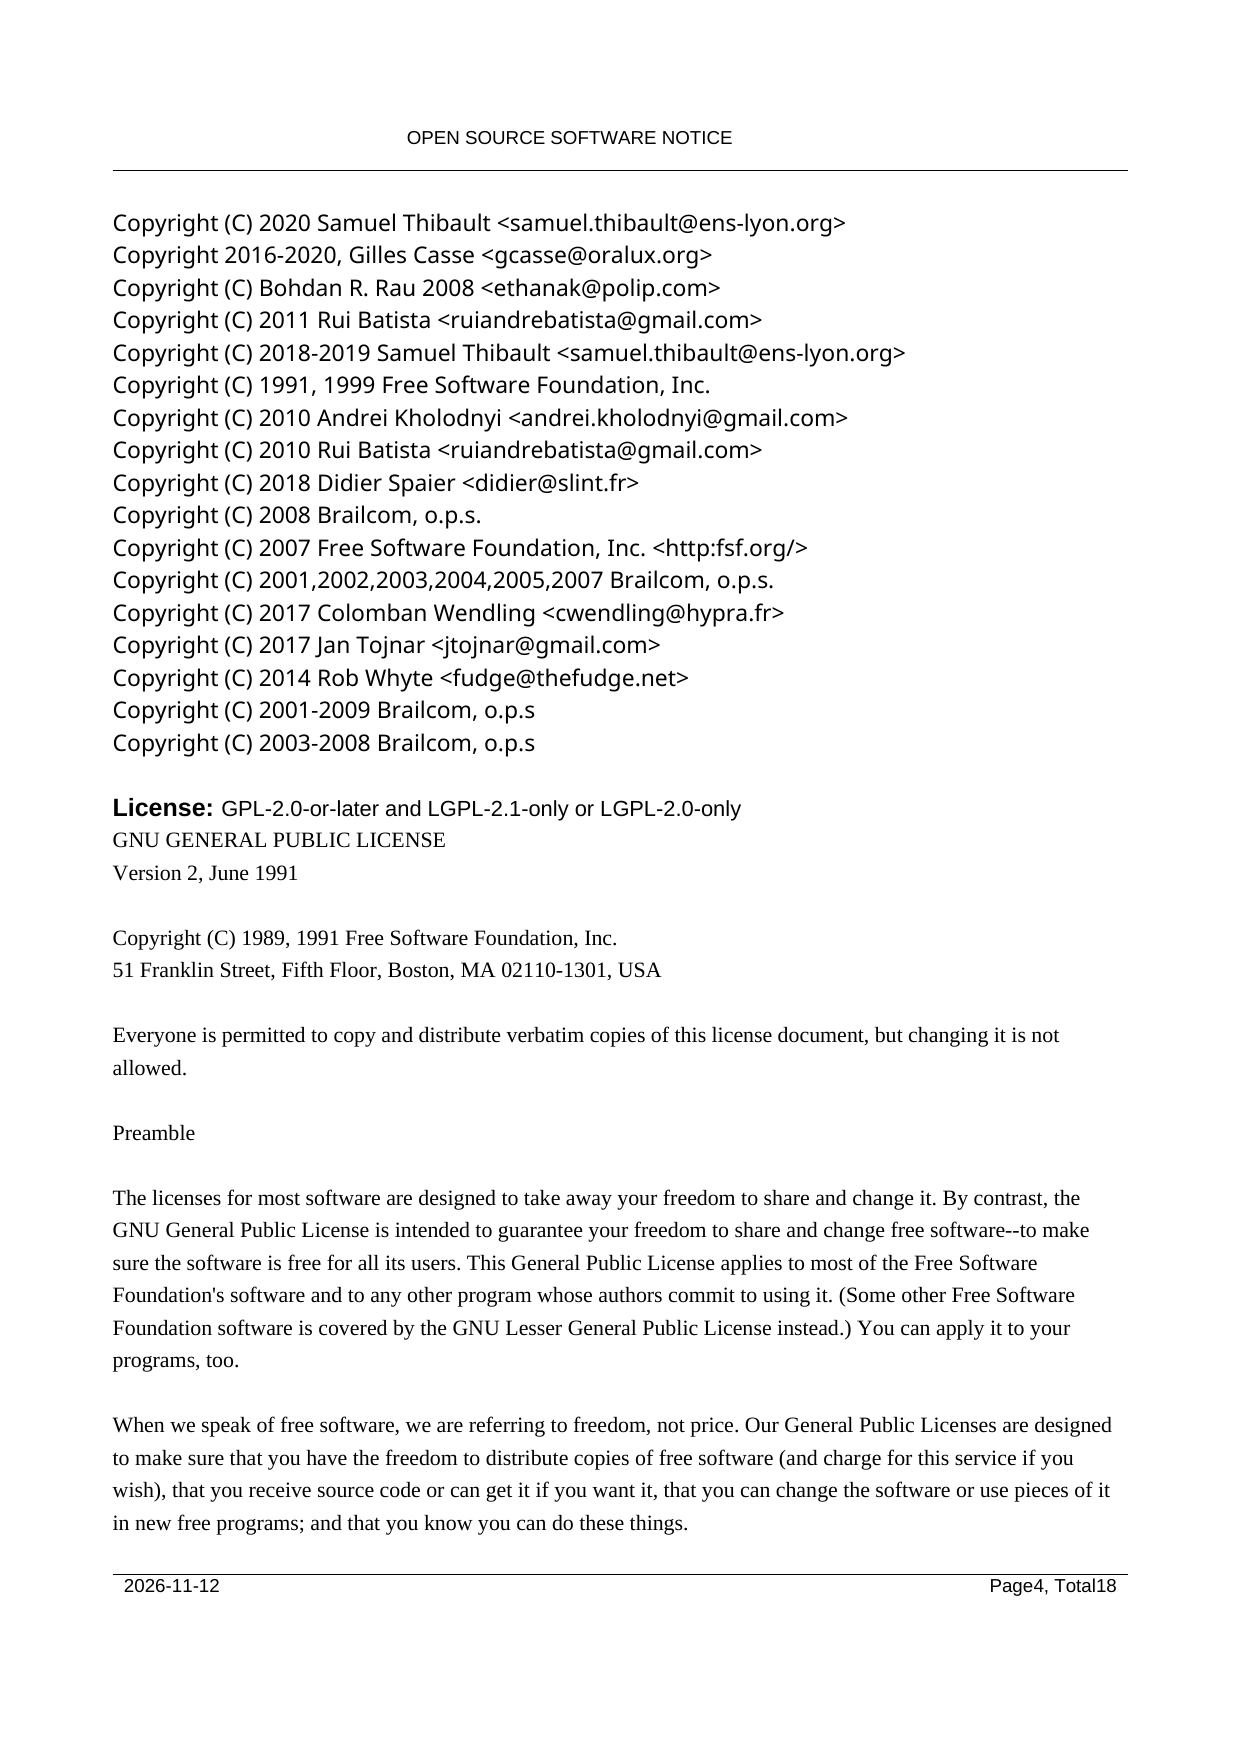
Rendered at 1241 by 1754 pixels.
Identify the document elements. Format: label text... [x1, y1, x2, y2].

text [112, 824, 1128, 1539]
text License: GPL-2.0-or-later and LGPL-2.1-only or LGPL-2.0-only [112, 791, 1128, 824]
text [112, 206, 1128, 791]
